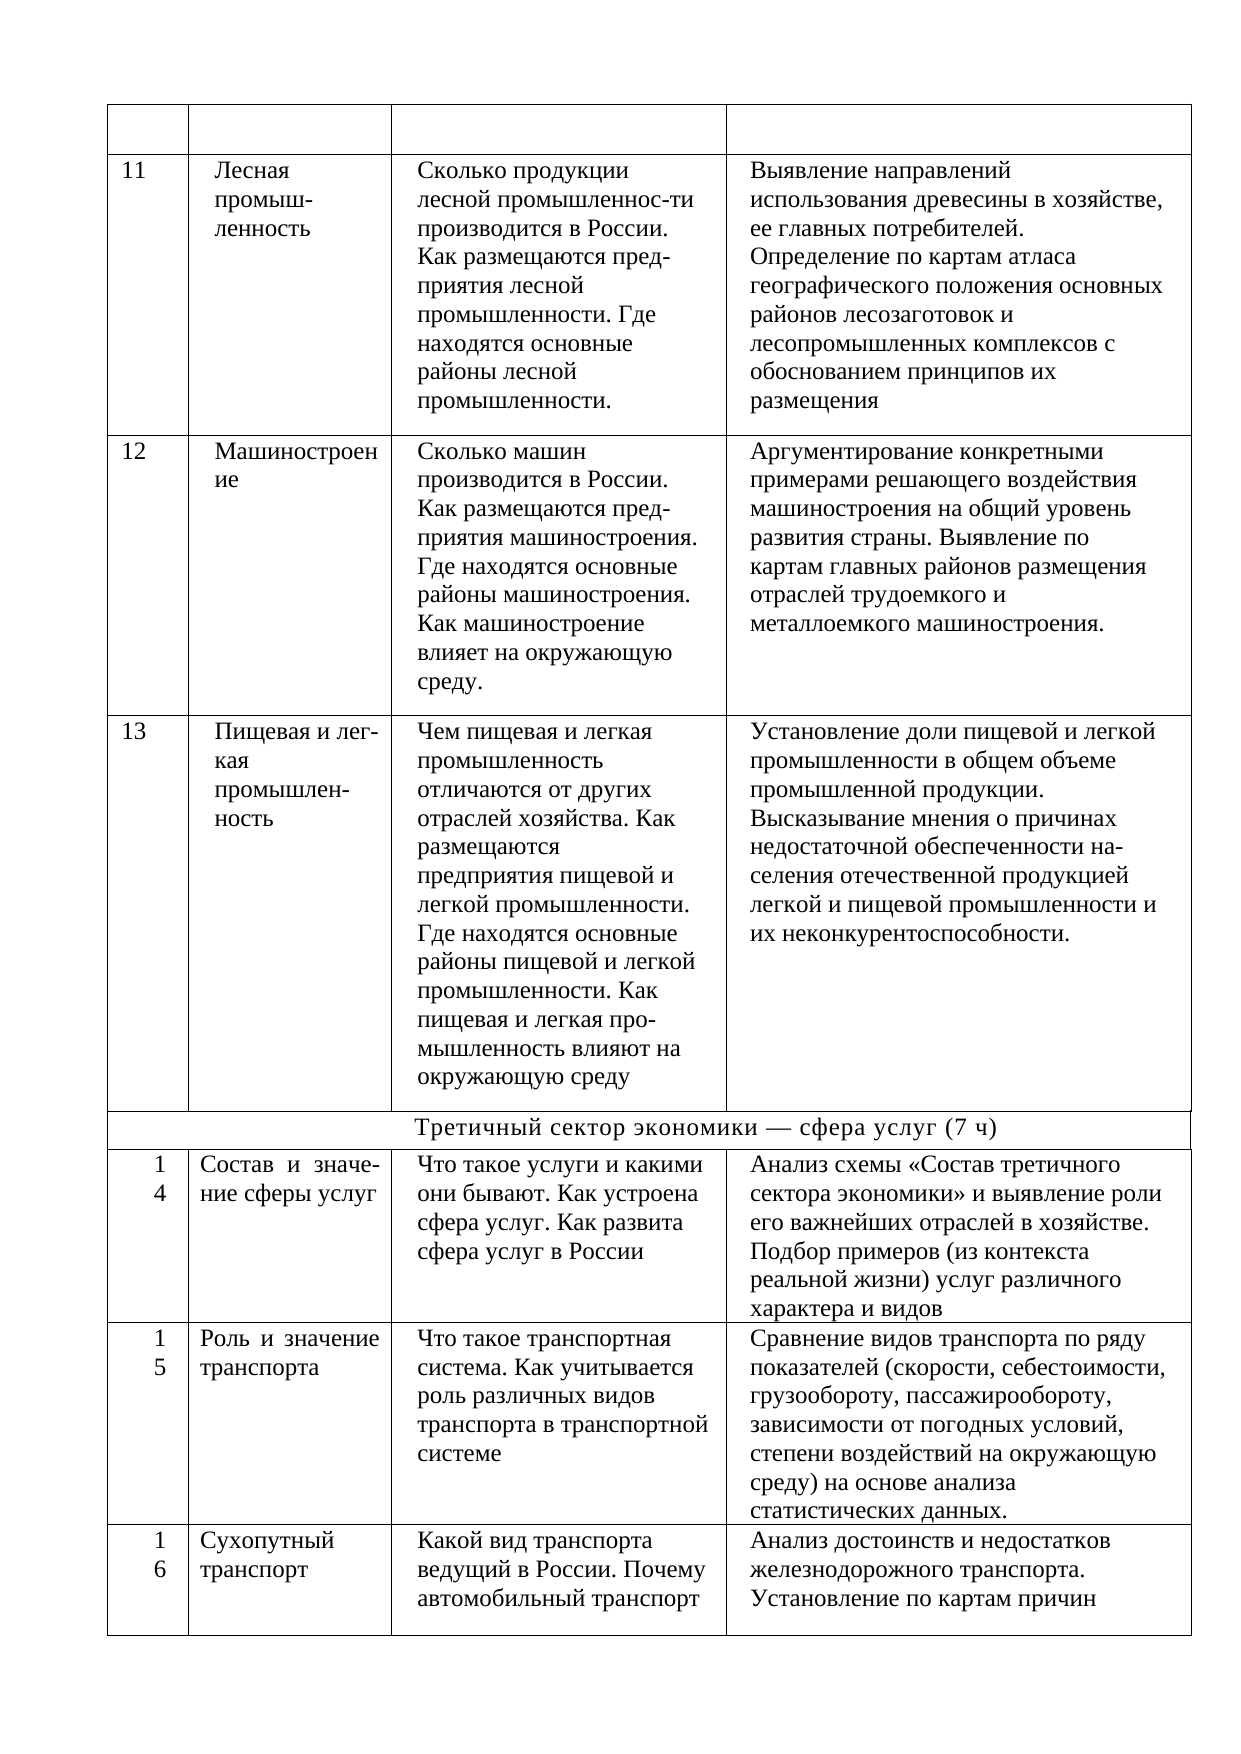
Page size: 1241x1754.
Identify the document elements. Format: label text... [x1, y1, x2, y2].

table_cell 16 [108, 1525, 188, 1635]
table_cell 13 [108, 716, 188, 1111]
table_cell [392, 105, 726, 154]
table_cell Машиностроение [189, 436, 391, 715]
table_cell 14 [108, 1150, 188, 1322]
table_cell Третичный сектор экономики — сфера услуг (7 ч) [108, 1112, 1190, 1148]
table_cell Сравнение видов транспорта по ряду показателей (скорости, себестоимости, грузообороту, пассажирообороту, зависимости от погодных условий, степени воздействий на окружающую среду) на основе анализа статистических данных. [727, 1323, 1191, 1524]
table_cell Что такое транспортная система. Как учитывается роль различных видов транспорта в транспортной системе [392, 1323, 726, 1524]
table_cell Сколько продукции лесной промышленнос-ти производится в России. Как размещаются предприятия лесной промышленности. Где находятся основные районы лесной промышленности. [392, 155, 726, 435]
table_cell Чем пищевая и легкая промышленность отличаются от других отраслей хозяйства. Как размещаются предприятия пищевой и легкой промышленности. Где находятся основные районы пищевой и легкой промышленности. Как пищевая и легкая промышленность влияют на окружающую среду [392, 716, 726, 1111]
table_cell 12 [108, 436, 188, 715]
table_cell Роль и значение транспорта [189, 1323, 391, 1524]
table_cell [189, 1525, 391, 1635]
table_cell 15 [108, 1323, 188, 1524]
table_cell Пищевая и легкая промышленность [189, 716, 391, 1111]
table_cell Что такое услуги и какими они бывают. Как устроена сфера услуг. Как развита сфера услуг в России [392, 1150, 726, 1322]
table_cell Сколько машин производится в России. Как размещаются предприятия машиностроения. Где находятся основные районы машиностроения. Как машиностроение влияет на окружающую среду. [392, 436, 726, 715]
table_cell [727, 105, 1191, 154]
table_cell Лесная промышленность [189, 155, 391, 435]
table_cell 11 [108, 155, 188, 435]
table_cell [392, 1525, 726, 1635]
table_cell Аргументирование конкретными примерами решающего воздействия машиностроения на общий уровень развития страны. Выявление по картам главных районов размещения отраслей трудоемкого и металлоемкого машиностроения. [727, 436, 1191, 715]
table_cell Установление доли пищевой и легкой промышленности в общем объеме промышленной продукции. Высказывание мнения о причинах недостаточной обеспеченности населения отечественной продукцией легкой и пищевой промышленности и их неконкурентоспособности. [727, 716, 1191, 1111]
table_cell Состав и значение сферы услуг [189, 1150, 391, 1322]
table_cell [727, 1525, 1191, 1635]
table_cell 10 [108, 105, 188, 154]
table_cell Анализ схемы «Состав третичного сектора экономики» и выявление роли его важнейших отраслей в хозяйстве. Подбор примеров (из контекста реальной жизни) услуг различного характера и видов [727, 1150, 1191, 1322]
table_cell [189, 105, 391, 154]
table_cell Выявление направлений использования древесины в хозяйстве, ее главных потребителей. Определение по картам атласа географического положения основных районов лесозаготовок и лесопромышленных комплексов с обоснованием принципов их размещения [727, 155, 1191, 435]
